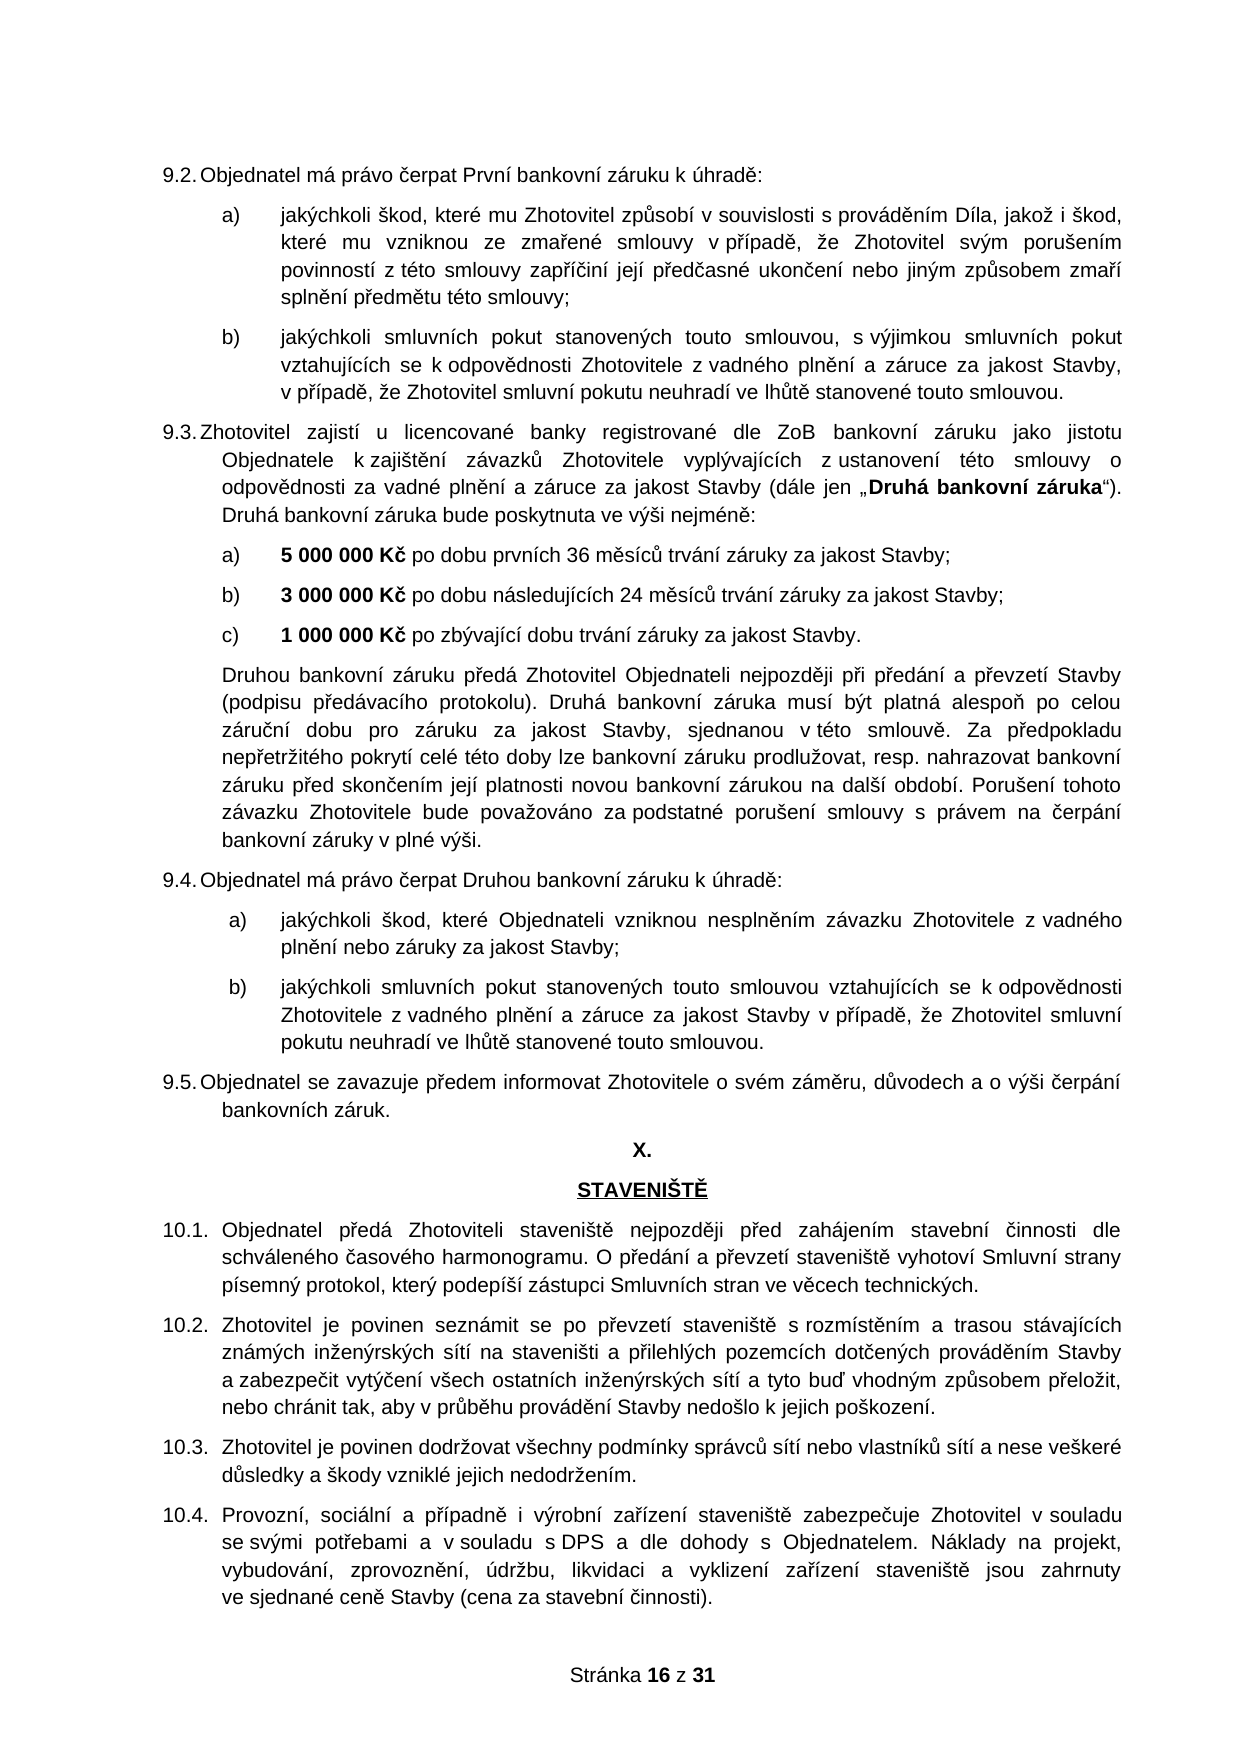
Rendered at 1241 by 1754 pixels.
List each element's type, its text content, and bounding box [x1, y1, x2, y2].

list Objednatel se zavazuje předem informovat Zhotovitele o svém záměru, důvodech a o výši čerpání bankovních záruk. [162, 1070, 1122, 1121]
list Objednatel má právo čerpat Druhou bankovní záruku k úhradě: [162, 867, 1122, 891]
list jakýchkoli škod, které mu Zhotovitel způsobí v souvislosti s prováděním Díla, jakož i škod, které mu vzniknou ze zmařené smlouvy v případě, že Zhotovitel svým porušením povinností z této smlouvy zapříčiní její předčasné ukončení nebo jiným způsobem zmaří splnění předmětu této smlouvy; [222, 202, 1122, 309]
list Zhotovitel je povinen seznámit se po převzetí staveniště s rozmístěním a trasou stávajících známých inženýrských sítí na staveništi a přilehlých pozemcích dotčených prováděním Stavby a zabezpečit vytýčení všech ostatních inženýrských sítí a tyto buď vhodným způsobem přeložit, nebo chránit tak, aby v průběhu provádění Stavby nedošlo k jejich poškození. [162, 1312, 1122, 1419]
subtitle Staveniště [162, 1177, 1122, 1201]
list 1 000 000 Kč po zbývající dobu trvání záruky za jakost Stavby. [222, 622, 1122, 646]
list 3 000 000 Kč po dobu následujících 24 měsíců trvání záruky za jakost Stavby; [222, 582, 1122, 606]
list Objednatel má právo čerpat První bankovní záruku k úhradě: [162, 162, 1122, 186]
list Provozní, sociální a případně i výrobní zařízení staveniště zabezpečuje Zhotovitel v souladu se svými potřebami a v souladu s DPS a dle dohody s Objednatelem. Náklady na projekt, vybudování, zprovoznění, údržbu, likvidaci a vyklizení zařízení staveniště jsou zahrnuty ve sjednané ceně Stavby (cena za stavební činnosti). [162, 1502, 1122, 1609]
list 5 000 000 Kč po dobu prvních 36 měsíců trvání záruky za jakost Stavby; [222, 542, 1122, 566]
list jakýchkoli škod, které Objednateli vzniknou nesplněním závazku Zhotovitele z vadného plnění nebo záruky za jakost Stavby; [228, 907, 1122, 959]
list Objednatel předá Zhotoviteli staveniště nejpozději před zahájením stavební činnosti dle schváleného časového harmonogramu. O předání a převzetí staveniště vyhotoví Smluvní strany písemný protokol, který podepíší zástupci Smluvních stran ve věcech technických. [162, 1217, 1122, 1296]
list jakýchkoli smluvních pokut stanovených touto smlouvou, s výjimkou smluvních pokut vztahujících se k odpovědnosti Zhotovitele z vadného plnění a záruce za jakost Stavby, v případě, že Zhotovitel smluvní pokutu neuhradí ve lhůtě stanovené touto smlouvou. [222, 325, 1122, 404]
list Zhotovitel zajistí u licencované banky registrované dle ZoB bankovní záruku jako jistotu Objednatele k zajištění závazků Zhotovitele vyplývajících z ustanovení této smlouvy o odpovědnosti za vadné plnění a záruce za jakost Stavby (dále jen „Druhá bankovní záruka“). Druhá bankovní záruka bude poskytnuta ve výši nejméně: [162, 420, 1122, 526]
list Zhotovitel je povinen dodržovat všechny podmínky správců sítí nebo vlastníků sítí a nese veškeré důsledky a škody vzniklé jejich nedodržením. [162, 1435, 1122, 1486]
text Druhou bankovní záruku předá Zhotovitel Objednateli nejpozději při předání a převzetí Stavby (podpisu předávacího protokolu). Druhá bankovní záruka musí být platná alespoň po celou záruční dobu pro záruku za jakost Stavby, sjednanou v této smlouvě. Za předpokladu nepřetržitého pokrytí celé této doby lze bankovní záruku prodlužovat, resp. nahrazovat bankovní záruku před skončením její platnosti novou bankovní zárukou na další období. Porušení tohoto závazku Zhotovitele bude považováno za podstatné porušení smlouvy s právem na čerpání bankovní záruky v plné výši. [222, 662, 1122, 851]
subtitle X. [162, 1137, 1122, 1161]
list jakýchkoli smluvních pokut stanovených touto smlouvou vztahujících se k odpovědnosti Zhotovitele z vadného plnění a záruce za jakost Stavby v případě, že Zhotovitel smluvní pokutu neuhradí ve lhůtě stanovené touto smlouvou. [228, 975, 1122, 1054]
